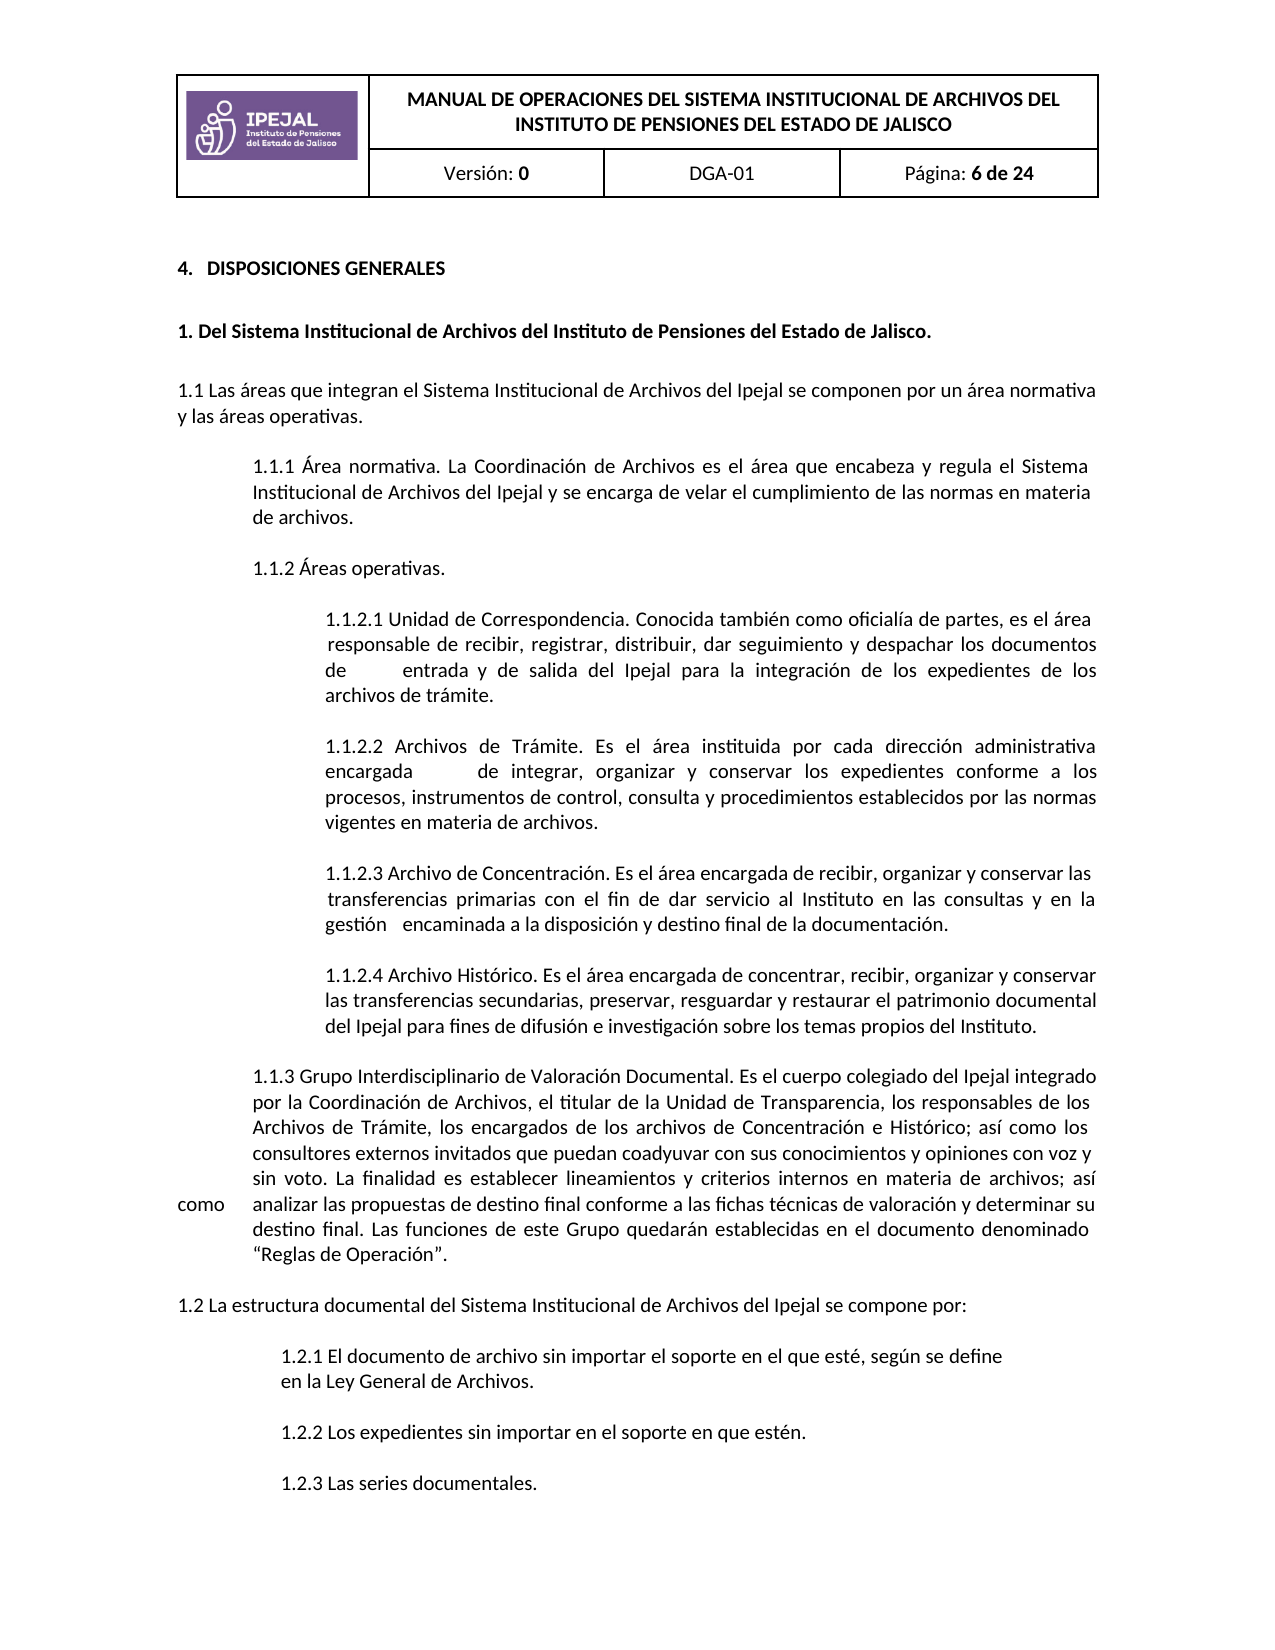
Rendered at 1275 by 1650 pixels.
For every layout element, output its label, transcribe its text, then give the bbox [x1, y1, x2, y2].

picture [186, 91, 358, 160]
list 1.1.2.4 Archivo Histórico. Es el área encargada de concentrar, recibir, organizar y conservar las transferencias secundarias, preservar, resguardar y restaurar el patrimonio documental del Ipejal para fines de difusión e investigación sobre los temas propios del Instituto. [177, 962, 1098, 1038]
list 1.2.2 Los expedientes sin importar en el soporte en que estén. [281, 1419, 1004, 1445]
subtitle 1. Del Sistema Institucional de Archivos del Instituto de Pensiones del Estado de Jalisco. [177, 318, 1098, 344]
list 1.1.2 Áreas operativas. [177, 555, 1098, 581]
list 1.1.1 Área normativa. La Coordinación de Archivos es el área que encabeza y regula el Sistema Institucional de Archivos del Ipejal y se encarga de velar el cumplimiento de las normas en materia de archivos. [177, 454, 1098, 530]
list 1.2.1 El documento de archivo sin importar el soporte en el que esté, según se define en la Ley General de Archivos. [281, 1343, 1004, 1394]
list 1.1.3 Grupo Interdisciplinario de Valoración Documental. Es el cuerpo colegiado del Ipejal integrado por la Coordinación de Archivos, el titular de la Unidad de Transparencia, los responsables de los Archivos de Trámite, los encargados de los archivos de Concentración e Histórico; así como los consultores externos invitados que puedan coadyuvar con sus conocimientos y opiniones con voz y sin voto. La finalidad es establecer lineamientos y criterios internos en materia de archivos; así como analizar las propuestas de destino final conforme a las fichas técnicas de valoración y determinar su destino final. Las funciones de este Grupo quedarán establecidas en el documento denominado “Reglas de Operación”. [177, 1064, 1098, 1267]
list 1.2 La estructura documental del Sistema Institucional de Archivos del Ipejal se compone por: [177, 1292, 1098, 1318]
list 1.1.2.1 Unidad de Correspondencia. Conocida también como oficialía de partes, es el área responsable de recibir, registrar, distribuir, dar seguimiento y despachar los documentos de entrada y de salida del Ipejal para la integración de los expedientes de los archivos de trámite. [177, 606, 1098, 708]
list DISPOSICIONES GENERALES [177, 255, 1098, 281]
list 1.2.3 Las series documentales. [281, 1470, 1004, 1496]
list 1.1.2.2 Archivos de Trámite. Es el área instituida por cada dirección administrativa encargada de integrar, organizar y conservar los expedientes conforme a los procesos, instrumentos de control, consulta y procedimientos establecidos por las normas vigentes en materia de archivos. [177, 733, 1098, 835]
list 1.1 Las áreas que integran el Sistema Institucional de Archivos del Ipejal se componen por un área normativa y las áreas operativas. [177, 377, 1098, 428]
list 1.1.2.3 Archivo de Concentración. Es el área encargada de recibir, organizar y conservar las transferencias primarias con el fin de dar servicio al Instituto en las consultas y en la gestión encaminada a la disposición y destino final de la documentación. [177, 860, 1098, 937]
